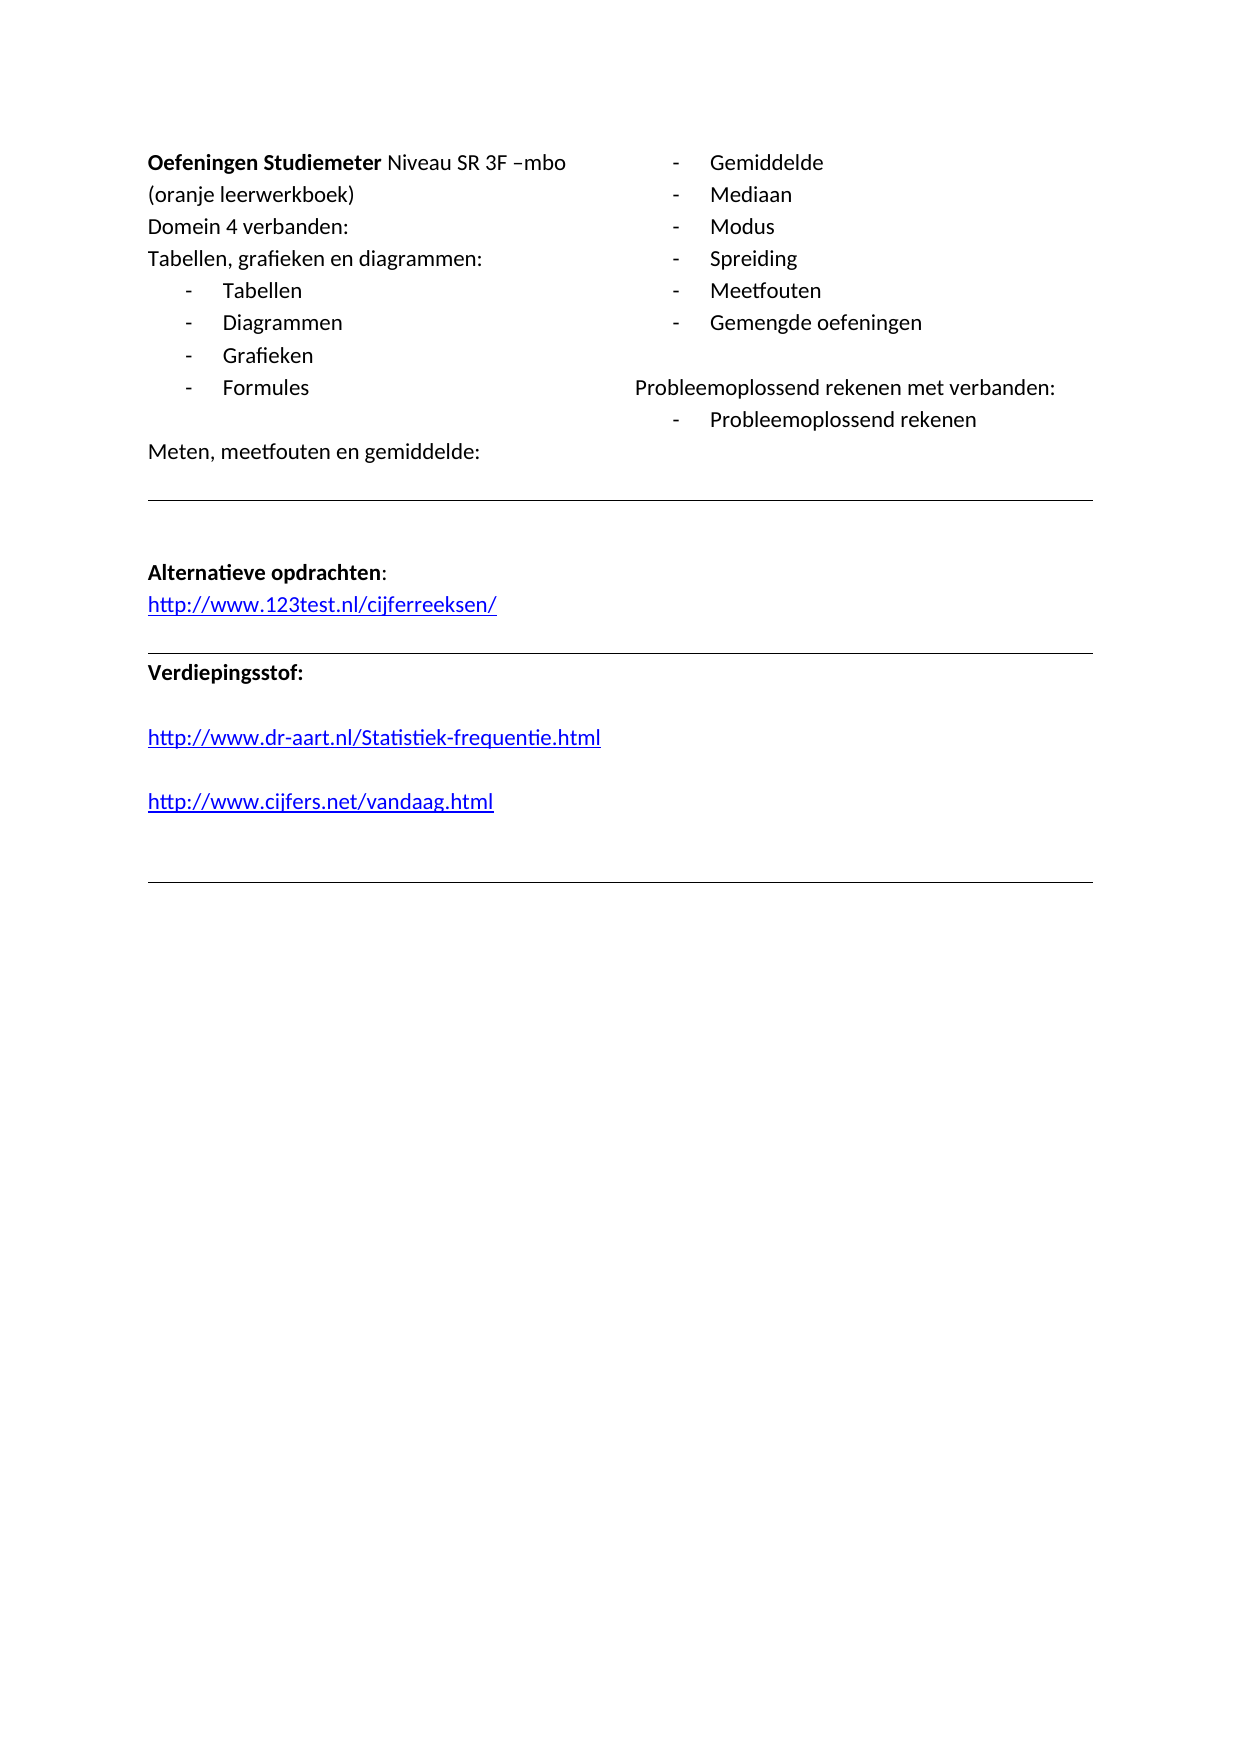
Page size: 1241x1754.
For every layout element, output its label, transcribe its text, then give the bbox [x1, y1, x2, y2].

text Domein 4 verbanden: [148, 212, 605, 240]
list http://www.dr-aart.nl/Statistiek-frequentie.html [148, 723, 1093, 751]
text Tabellen, grafieken en diagrammen: [148, 244, 605, 272]
list http://www.cijfers.net/vandaag.html [148, 787, 1093, 815]
list Grafieken [185, 341, 605, 369]
text Oefeningen Studiemeter Niveau SR 3F –mbo (oranje leerwerkboek) [148, 148, 605, 208]
list http://www.123test.nl/cijferreeksen/ [148, 591, 1093, 618]
list Alternatieve opdrachten: [148, 558, 1093, 586]
text Meten, meetfouten en gemiddelde: [148, 437, 605, 465]
text Probleemoplossend rekenen met verbanden: [635, 373, 1093, 401]
list Meetfouten [672, 276, 1093, 304]
list Diagrammen [185, 308, 605, 337]
list Gemiddelde [672, 148, 1093, 176]
list Modus [672, 212, 1093, 240]
list Mediaan [672, 180, 1093, 208]
list Gemengde oefeningen [672, 308, 1093, 337]
list Tabellen [185, 276, 605, 304]
list Spreiding [672, 244, 1093, 272]
list Formules [185, 373, 605, 401]
list Verdiepingsstof: [148, 658, 1093, 687]
list Probleemoplossend rekenen [672, 405, 1093, 433]
